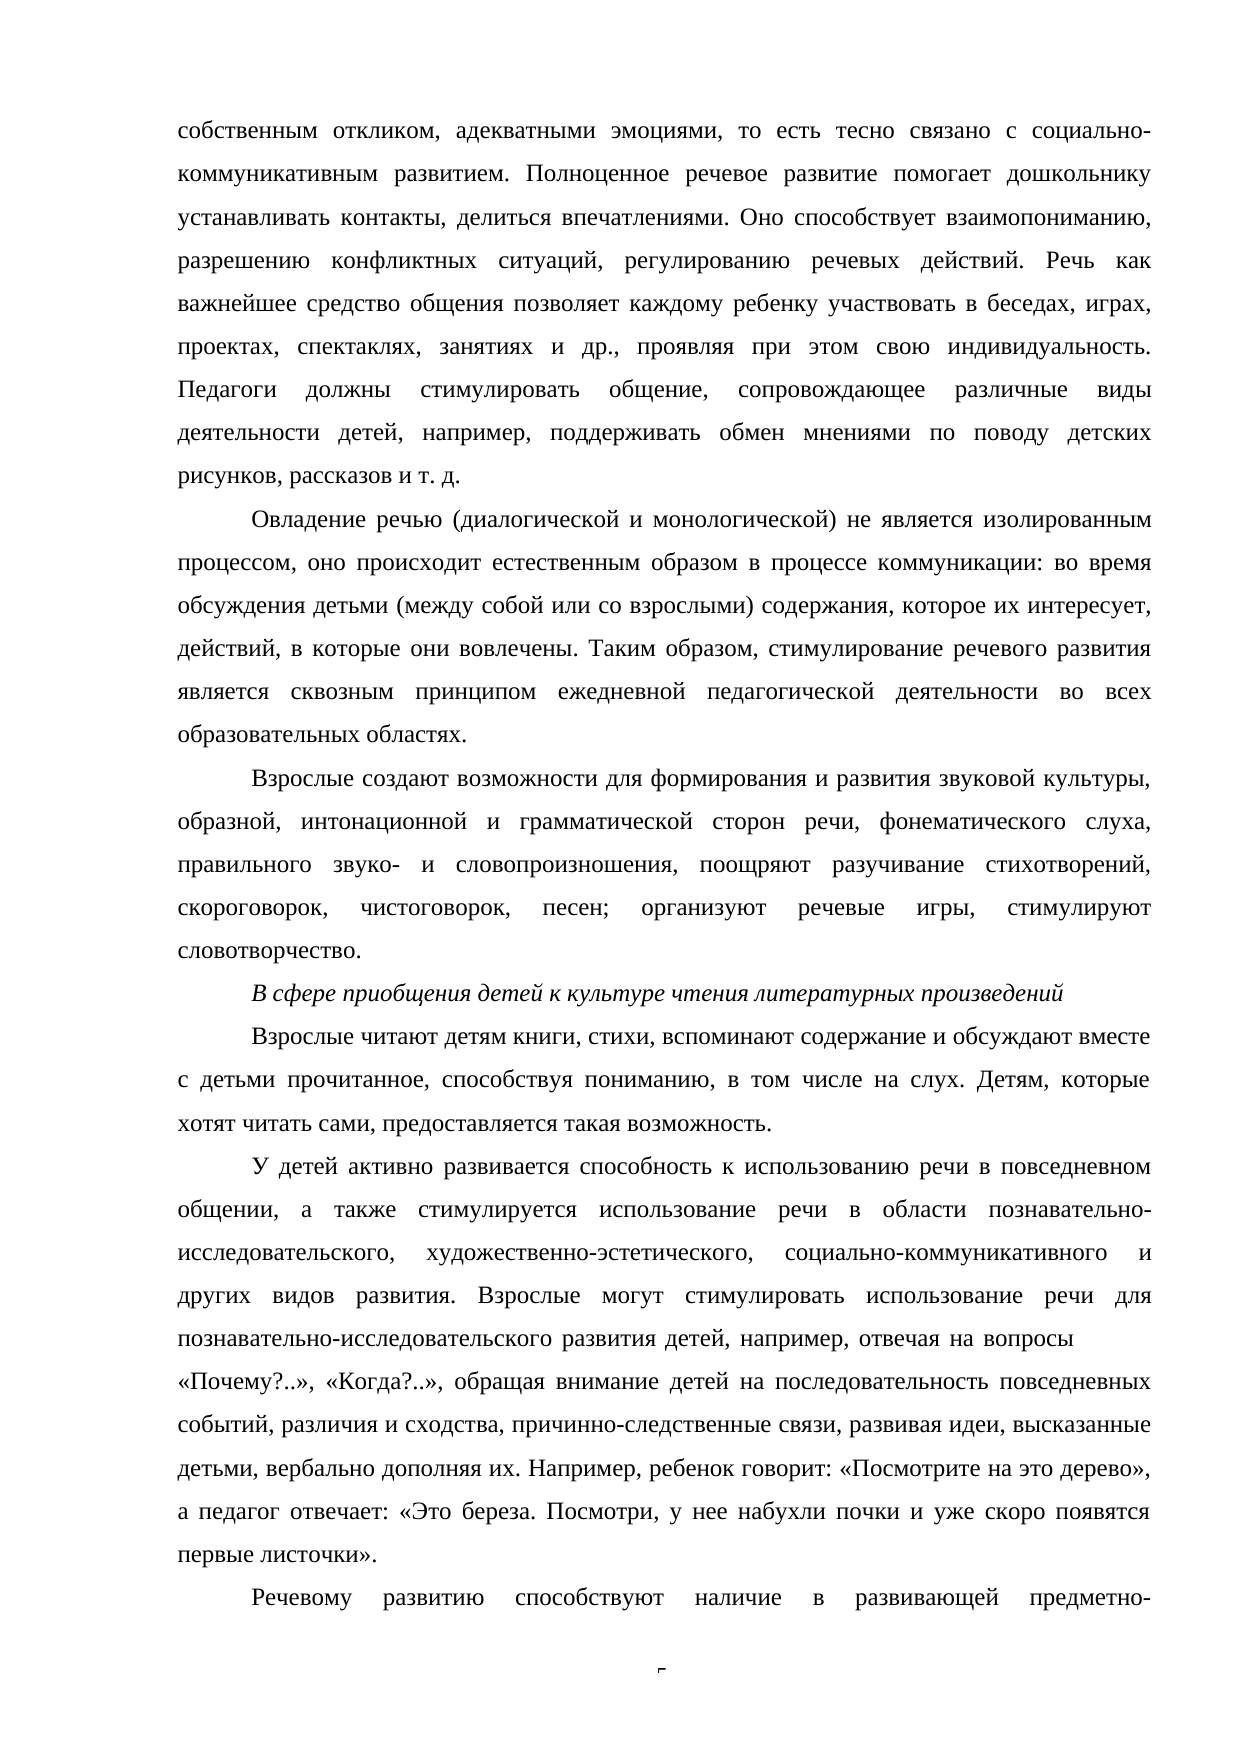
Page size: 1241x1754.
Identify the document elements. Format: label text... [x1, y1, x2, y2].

text Взрослые читают детям книги, стихи, вспоминают содержание и обсуждают вместе с детьми прочитанное, способствуя пониманию, в том числе на слух. Детям, которые хотят читать сами, предоставляется такая возможность. [177, 1021, 1151, 1136]
text Взрослые создают возможности для формирования и развития звуковой культуры, образной, интонационной и грамматической сторон речи, фонематического слуха, правильного звуко- и словопроизношения, поощряют разучивание стихотворений, скороговорок, чистоговорок, песен; организуют речевые игры, стимулируют словотворчество. [177, 763, 1152, 964]
text Овладение речью (диалогической и монологической) не является изолированным процессом, оно происходит естественным образом в процессе коммуникации: во время обсуждения детьми (между собой или со взрослыми) содержания, которое их интересует, действий, в которые они вовлечены. Таким образом, стимулирование речевого развития является сквозным принципом ежедневной педагогической деятельности во всех образовательных областях. [177, 504, 1152, 748]
text «Почему?..», «Когда?..», обращая внимание детей на последовательность повседневных событий, различия и сходства, причинно-следственные связи, развивая идеи, высказанные детьми, вербально дополняя их. Например, ребенок говорит: «Посмотрите на это дерево», а педагог отвечает: «Это береза. Посмотри, у нее набухли почки и уже скоро появятся первые листочки». [177, 1366, 1152, 1568]
text В сфере приобщения детей к культуре чтения литературных произведений [251, 978, 1163, 1007]
text собственным откликом, адекватными эмоциями, то есть тесно связано с социально- коммуникативным развитием. Полноценное речевое развитие помогает дошкольнику устанавливать контакты, делиться впечатлениями. Оно способствует взаимопониманию, разрешению конфликтных ситуаций, регулированию речевых действий. Речь как важнейшее средство общения позволяет каждому ребенку участвовать в беседах, играх, проектах, спектаклях, занятиях и др., проявляя при этом свою индивидуальность. Педагоги должны стимулировать общение, сопровождающее различные виды деятельности детей, например, поддерживать обмен мнениями по поводу детских рисунков, рассказов и т. д. [177, 115, 1152, 489]
text У детей активно развивается способность к использованию речи в повседневном общении, а также стимулируется использование речи в области познавательно- исследовательского, художественно-эстетического, социально-коммуникативного и других видов развития. Взрослые могут стимулировать использование речи для познавательно-исследовательского развития детей, например, отвечая на вопросы [177, 1151, 1152, 1352]
text Речевому развитию способствуют наличие в развивающей предметно- [251, 1582, 1163, 1611]
